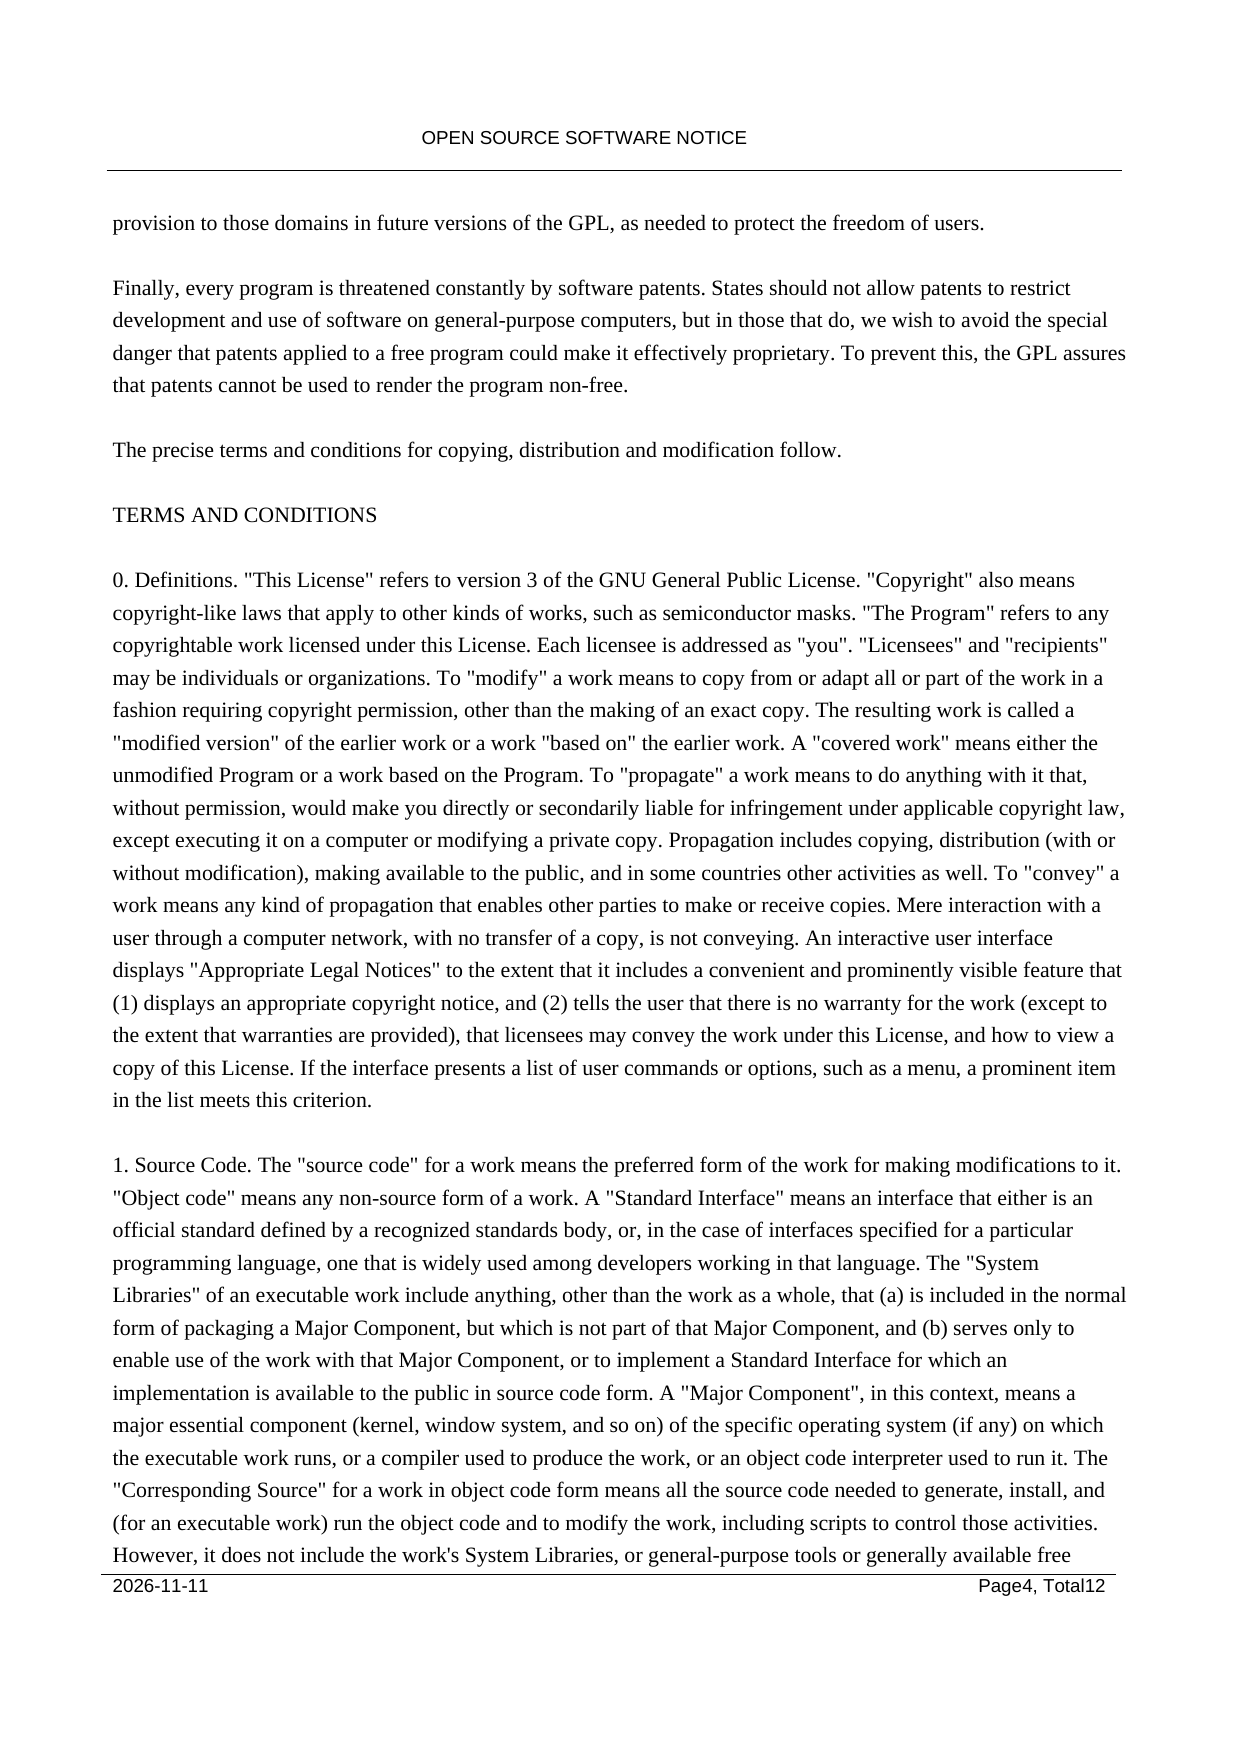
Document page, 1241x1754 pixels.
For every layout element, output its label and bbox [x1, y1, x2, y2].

text [112, 206, 1128, 1571]
